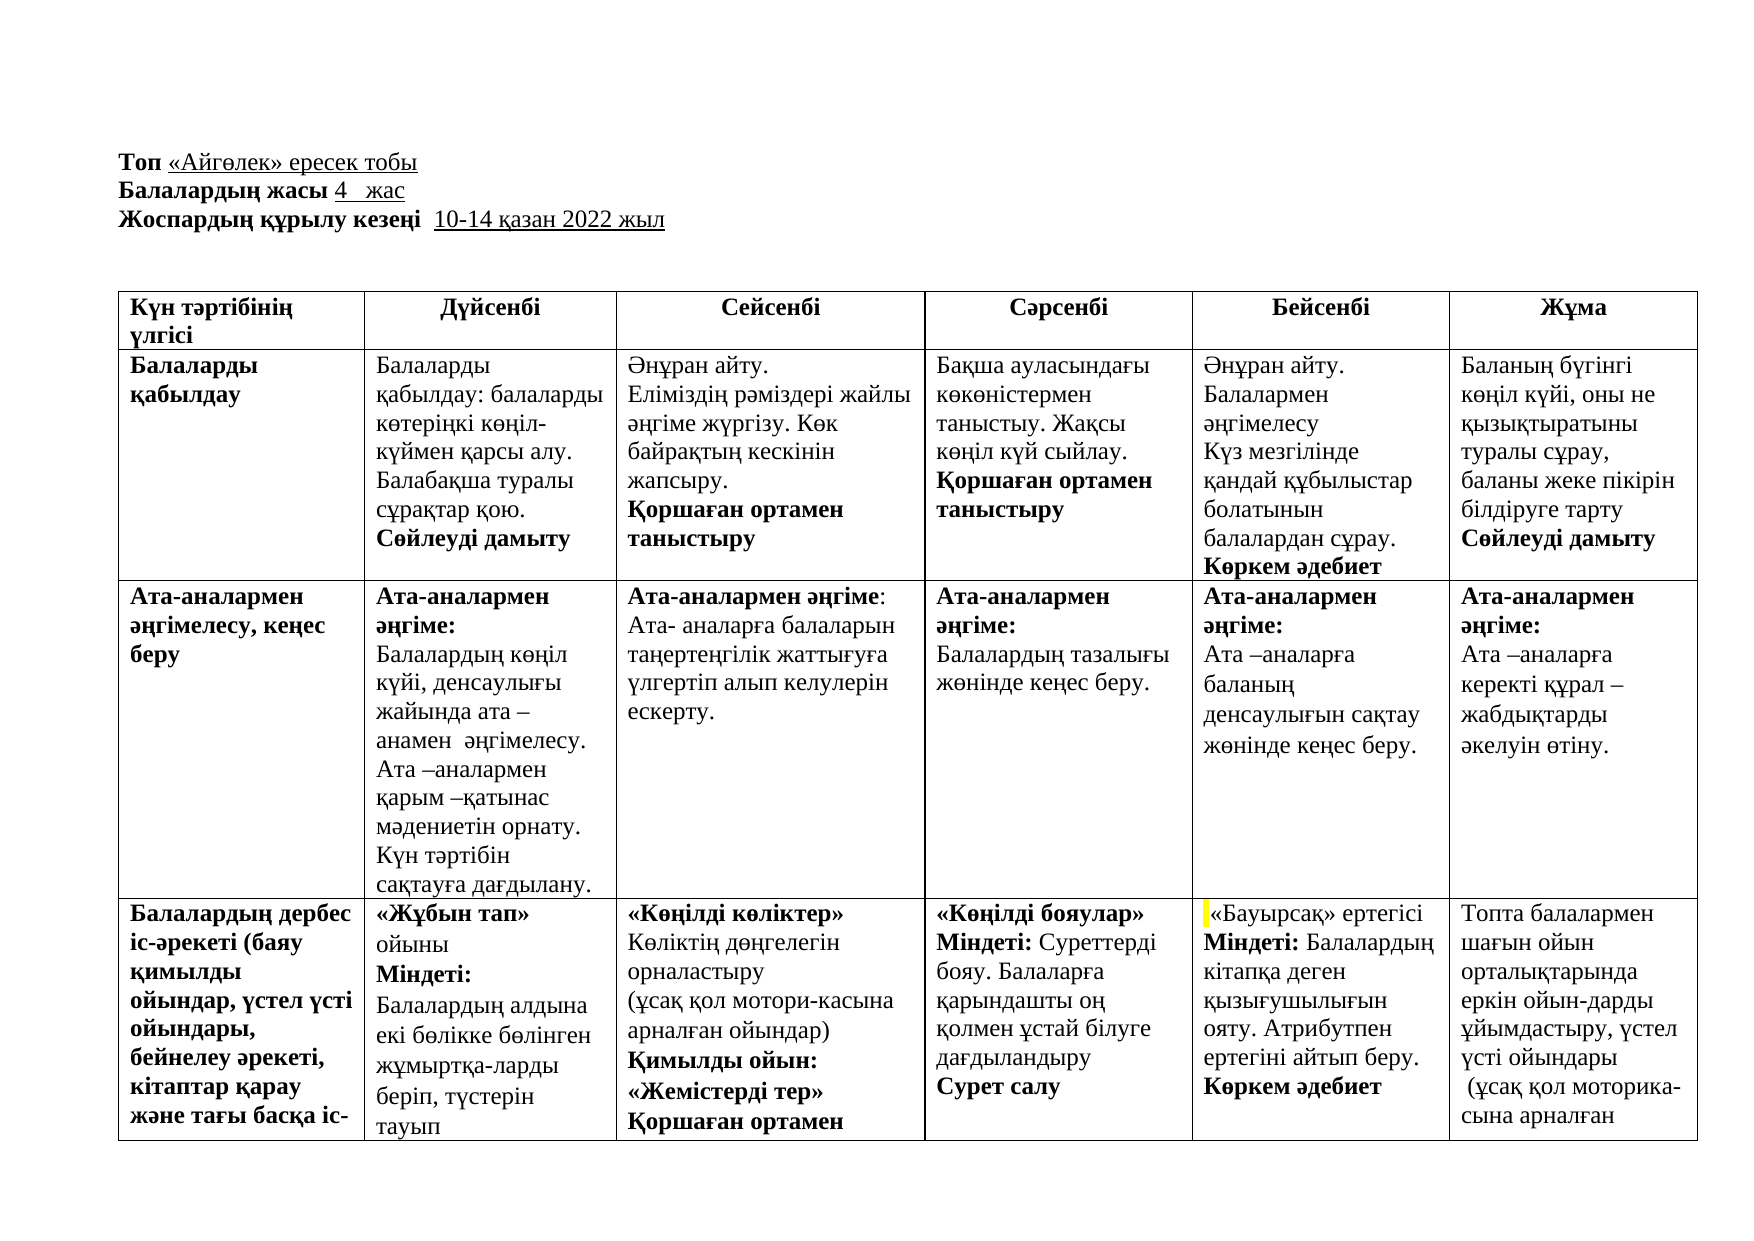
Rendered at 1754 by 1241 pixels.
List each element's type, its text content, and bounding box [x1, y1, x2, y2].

table_cell Әнұран айту. Еліміздің рәміздері жайлы әңгіме жүргізу. Көк байрақтың кескінін жапсыру. Қоршаған ортамен таныстыру [617, 350, 924, 580]
table_cell Ата-аналармен әңгімелесу, кеңес беру [119, 581, 364, 897]
text Жоспардың құрылу кезеңі 10-14 қазан 2022 жыл [118, 204, 1636, 233]
text Балалардың жасы 4 жас [118, 176, 1636, 204]
table_cell Балаларды қабылдау [119, 350, 364, 580]
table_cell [1193, 899, 1449, 1140]
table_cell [926, 899, 1192, 1140]
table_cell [617, 899, 924, 1140]
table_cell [1450, 899, 1697, 1140]
table_cell Ата-аналармен әңгіме: Ата –аналарға баланың денсаулығын сақтау жөнінде кеңес беру. [1193, 581, 1449, 897]
table_header Сейсенбі [617, 292, 924, 349]
table_cell Ата-аналармен әңгіме: Ата- аналарға балаларын таңертеңгілік жаттығуға үлгертіп алып келулерін ескерту. [617, 581, 924, 897]
table_header Сәрсенбі [926, 292, 1192, 349]
table_cell Бақша ауласындағы көкөністермен таныстыу. Жақсы көңіл күй сыйлау. Қоршаған ортамен таныстыру [926, 350, 1192, 580]
table_cell Ата-аналармен әңгіме: Балалардың көңіл күйі, денсаулығы жайында ата –анамен әңгімелесу. Ата –аналармен қарым –қатынас мәдениетін орнату. Күн тәртібін сақтауға дағдылану. [365, 581, 616, 897]
table_header Күн тәртібінің үлгісі [119, 292, 364, 349]
table_header Дүйсенбі [365, 292, 616, 349]
table_cell Балаларды қабылдау: балаларды көтеріңкі көңіл-күймен қарсы алу. Балабақша туралы сұрақтар қою. Сөйлеуді дамыту [365, 350, 616, 580]
table_cell Баланың бүгінгі көңіл күйі, оны не қызықтыратыны туралы сұрау, баланы жеке пікірін білдіруге тарту Сөйлеуді дамыту [1450, 350, 1697, 580]
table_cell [365, 899, 616, 1140]
table_cell Ата-аналармен әңгіме: Ата –аналарға керекті құрал –жабдықтарды әкелуін өтіну. [1450, 581, 1697, 897]
table_cell Ата-аналармен әңгіме: Балалардың тазалығы жөнінде кеңес беру. [926, 581, 1192, 897]
table_header Бейсенбі [1193, 292, 1449, 349]
table_cell Әнұран айту. Балалармен әңгімелесу Күз мезгілінде қандай құбылыстар болатынын балалардан сұрау. Көркем әдебиет [1193, 350, 1449, 580]
text Топ «Айгөлек» ересек тобы [118, 147, 1636, 176]
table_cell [119, 899, 364, 1140]
table_header Жұма [1450, 292, 1697, 349]
